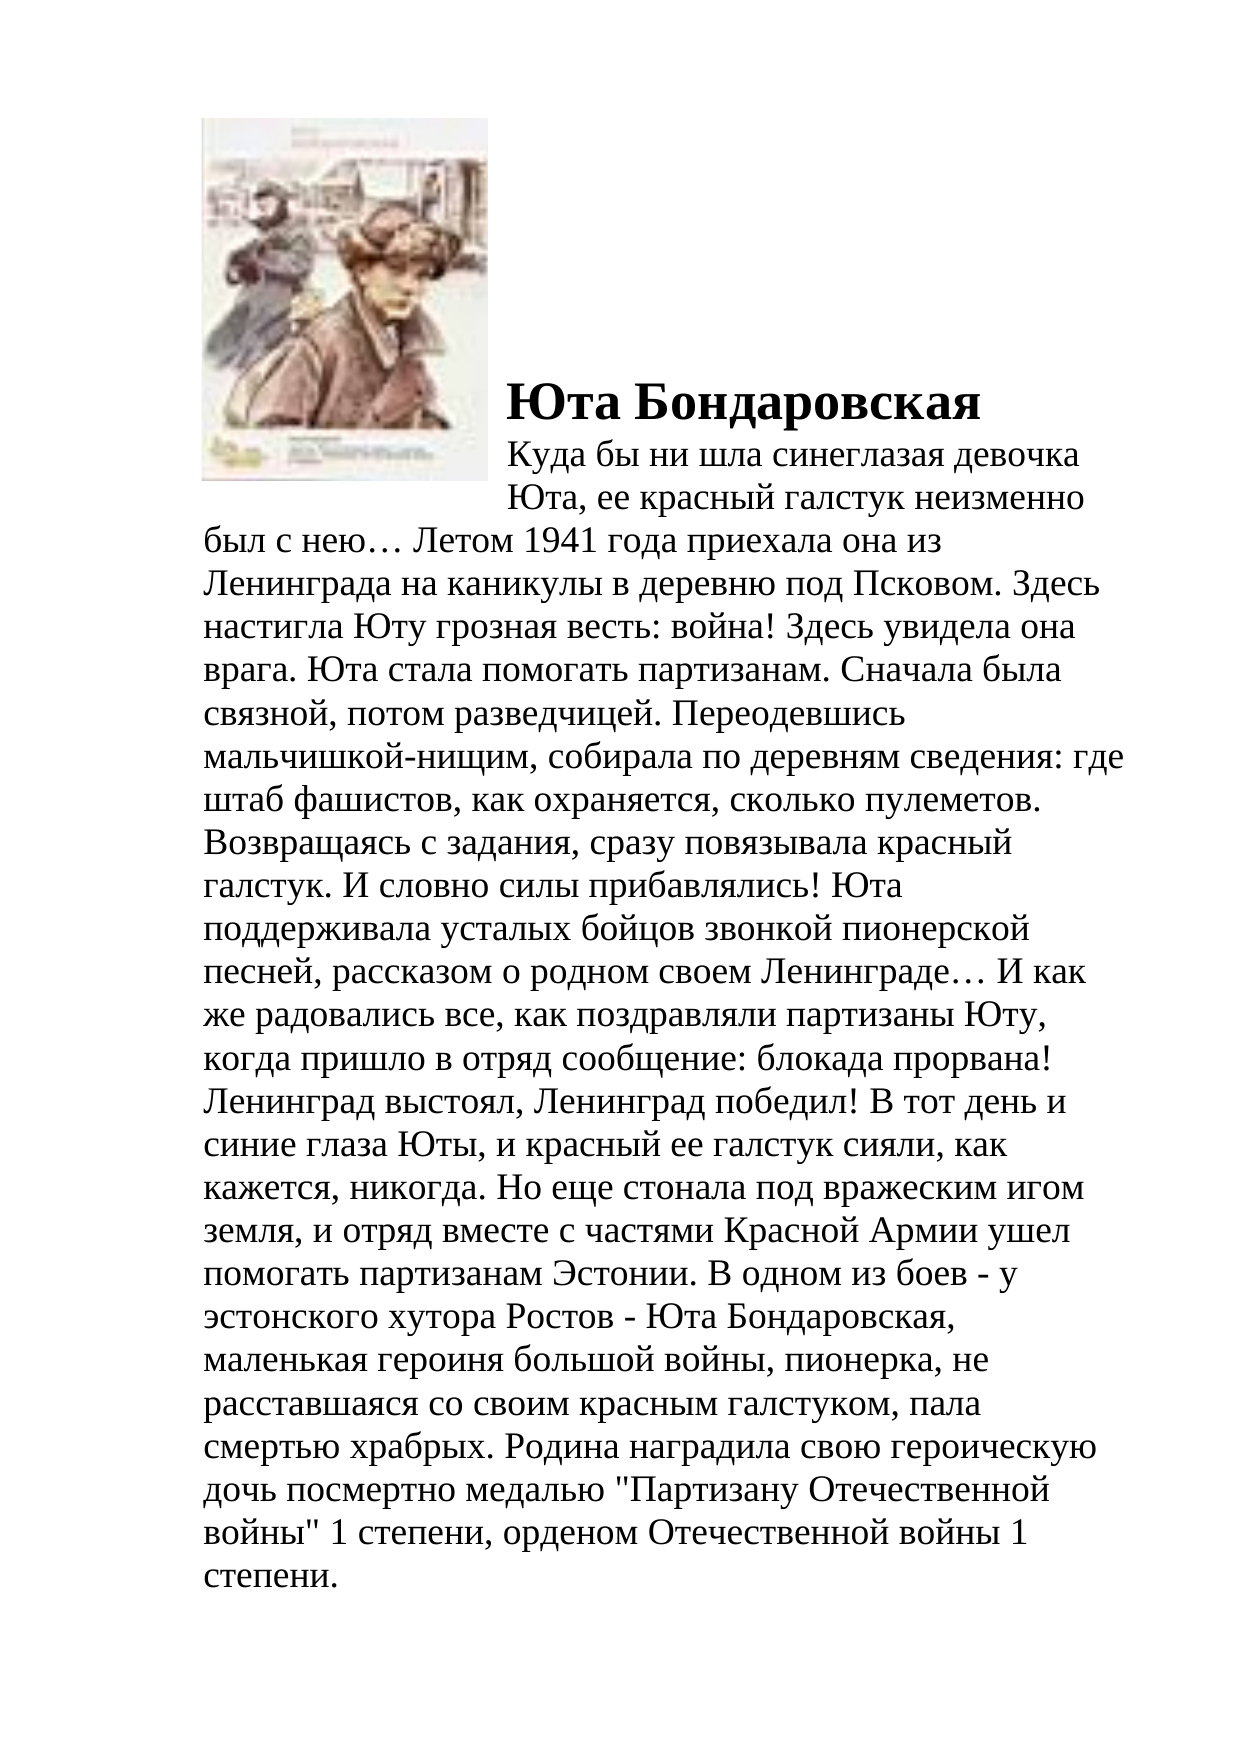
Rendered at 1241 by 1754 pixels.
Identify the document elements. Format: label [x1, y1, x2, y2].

table_cell [202, 118, 1127, 1625]
picture [201, 118, 488, 481]
